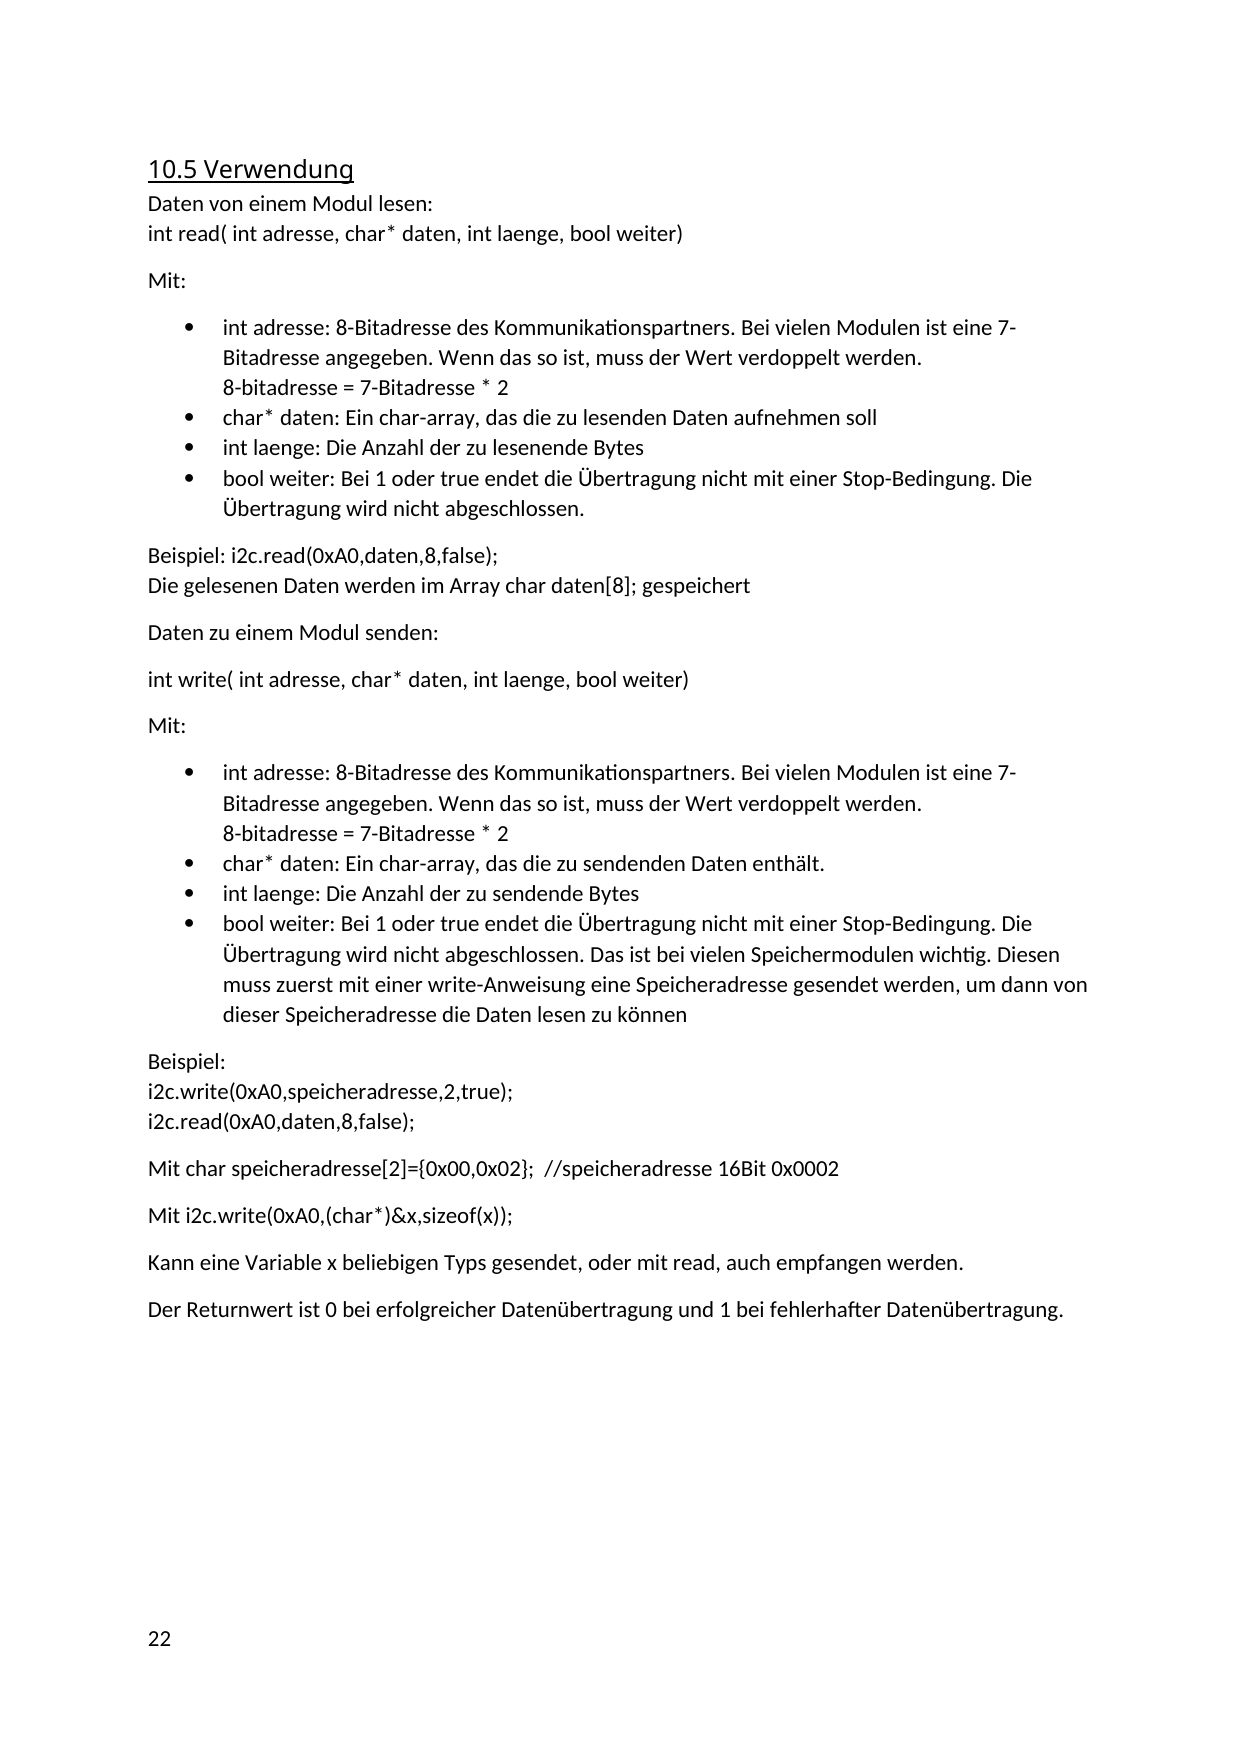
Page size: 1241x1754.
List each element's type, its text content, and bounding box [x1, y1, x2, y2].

text Kann eine Variable x beliebigen Typs gesendet, oder mit read, auch empfangen werden. [148, 1248, 1092, 1276]
text Beispiel: i2c.read(0xA0,daten,8,false); Die gelesenen Daten werden im Array char daten[8]; gespeichert [148, 541, 1092, 599]
list int laenge: Die Anzahl der zu lesenende Bytes [185, 433, 1092, 461]
text Mit: [148, 266, 1092, 294]
text Der Returnwert ist 0 bei erfolgreicher Datenübertragung und 1 bei fehlerhafter Datenübertragung. [148, 1295, 1092, 1323]
text Mit: [148, 712, 1092, 739]
list int adresse: 8-Bitadresse des Kommunikationspartners. Bei vielen Modulen ist eine 7-Bitadresse angegeben. Wenn das so ist, muss der Wert verdoppelt werden. 8-bitadresse = 7-Bitadresse * 2 [185, 758, 1092, 847]
list char* daten: Ein char-array, das die zu sendenden Daten enthält. [185, 849, 1092, 877]
list char* daten: Ein char-array, das die zu lesenden Daten aufnehmen soll [185, 403, 1092, 431]
list bool weiter: Bei 1 oder true endet die Übertragung nicht mit einer Stop-Bedingung. Die Übertragung wird nicht abgeschlossen. [185, 464, 1092, 522]
list bool weiter: Bei 1 oder true endet die Übertragung nicht mit einer Stop-Bedingung. Die Übertragung wird nicht abgeschlossen. Das ist bei vielen Speichermodulen wichtig. Diesen muss zuerst mit einer write-Anweisung eine Speicheradresse gesendet werden, um dann von dieser Speicheradresse die Daten lesen zu können [185, 909, 1092, 1028]
list int laenge: Die Anzahl der zu sendende Bytes [185, 879, 1092, 907]
text Mit char speicheradresse[2]={0x00,0x02}; //speicheradresse 16Bit 0x0002 [148, 1154, 1092, 1182]
text Mit i2c.write(0xA0,(char*)&x,sizeof(x)); [148, 1201, 1092, 1229]
text Beispiel: i2c.write(0xA0,speicheradresse,2,true); i2c.read(0xA0,daten,8,false); [148, 1047, 1092, 1135]
subtitle 10.5 Verwendung [148, 152, 1092, 186]
text Daten von einem Modul lesen: int read( int adresse, char* daten, int laenge, bool weiter) [148, 189, 1092, 247]
text Daten zu einem Modul senden: [148, 618, 1092, 646]
text int write( int adresse, char* daten, int laenge, bool weiter) [148, 665, 1092, 693]
list int adresse: 8-Bitadresse des Kommunikationspartners. Bei vielen Modulen ist eine 7-Bitadresse angegeben. Wenn das so ist, muss der Wert verdoppelt werden. 8-bitadresse = 7-Bitadresse * 2 [185, 313, 1092, 401]
